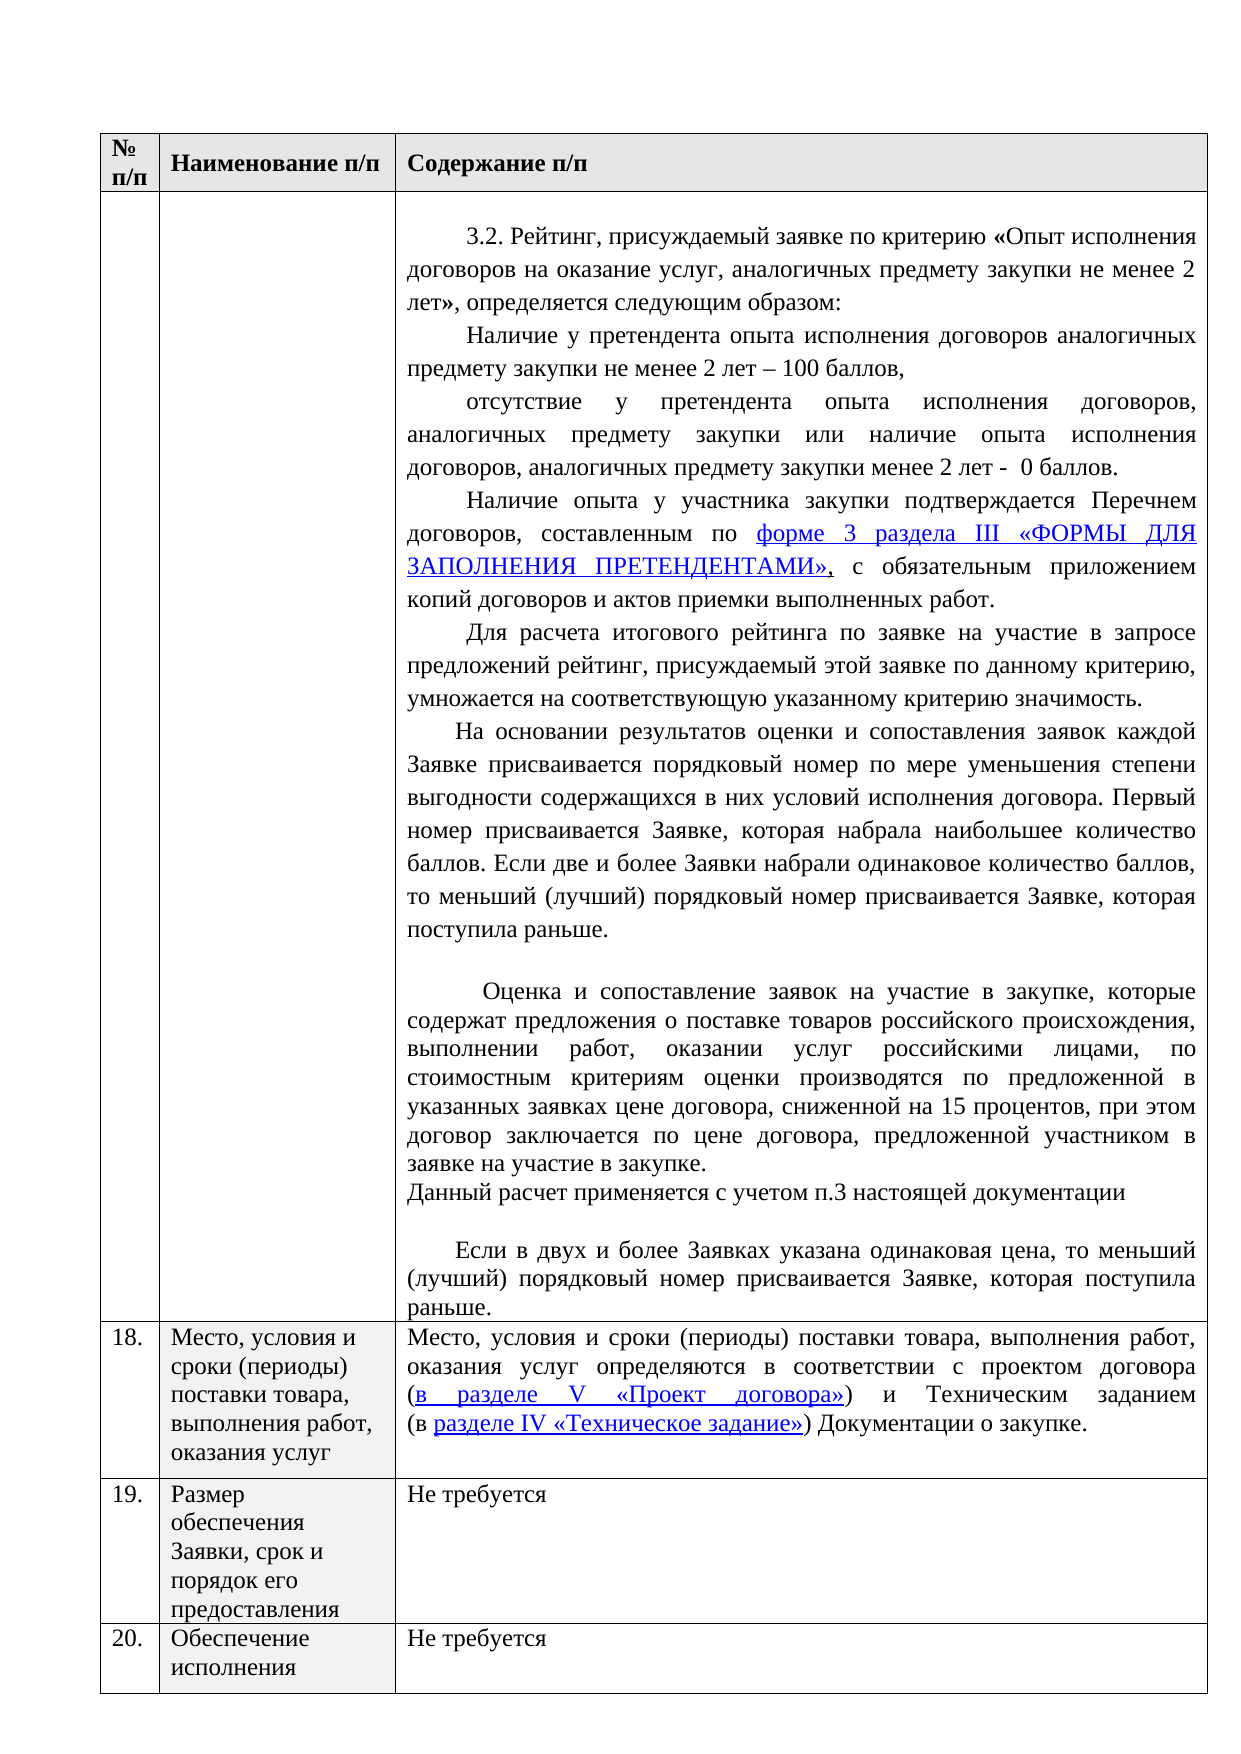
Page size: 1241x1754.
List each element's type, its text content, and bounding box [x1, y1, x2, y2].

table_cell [160, 1624, 395, 1693]
table_cell Размер обеспечения Заявки, срок и порядок его предоставления [160, 1479, 395, 1622]
table_header Содержание п/п [396, 134, 1207, 191]
table_cell [101, 1624, 159, 1693]
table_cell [396, 192, 1207, 1321]
table_cell [101, 1322, 159, 1478]
table_cell [101, 1479, 159, 1622]
table_cell Не требуется [396, 1479, 1207, 1622]
table_cell Место, условия и сроки (периоды) поставки товара, выполнения работ, оказания услуг определяются в соответствии с проектом договора (в разделе V «Проект договора») и Техническим заданием (в разделе IV «Техническое задание») Документации о закупке. [396, 1322, 1207, 1478]
table_cell Место, условия и сроки (периоды) поставки товара, выполнения работ, оказания услуг [160, 1322, 395, 1478]
table_header Наименование п/п [160, 134, 395, 191]
table_cell Не требуется [396, 1624, 1207, 1693]
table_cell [160, 192, 395, 1321]
table_header № п/п [101, 134, 159, 191]
table_cell [101, 192, 159, 1321]
